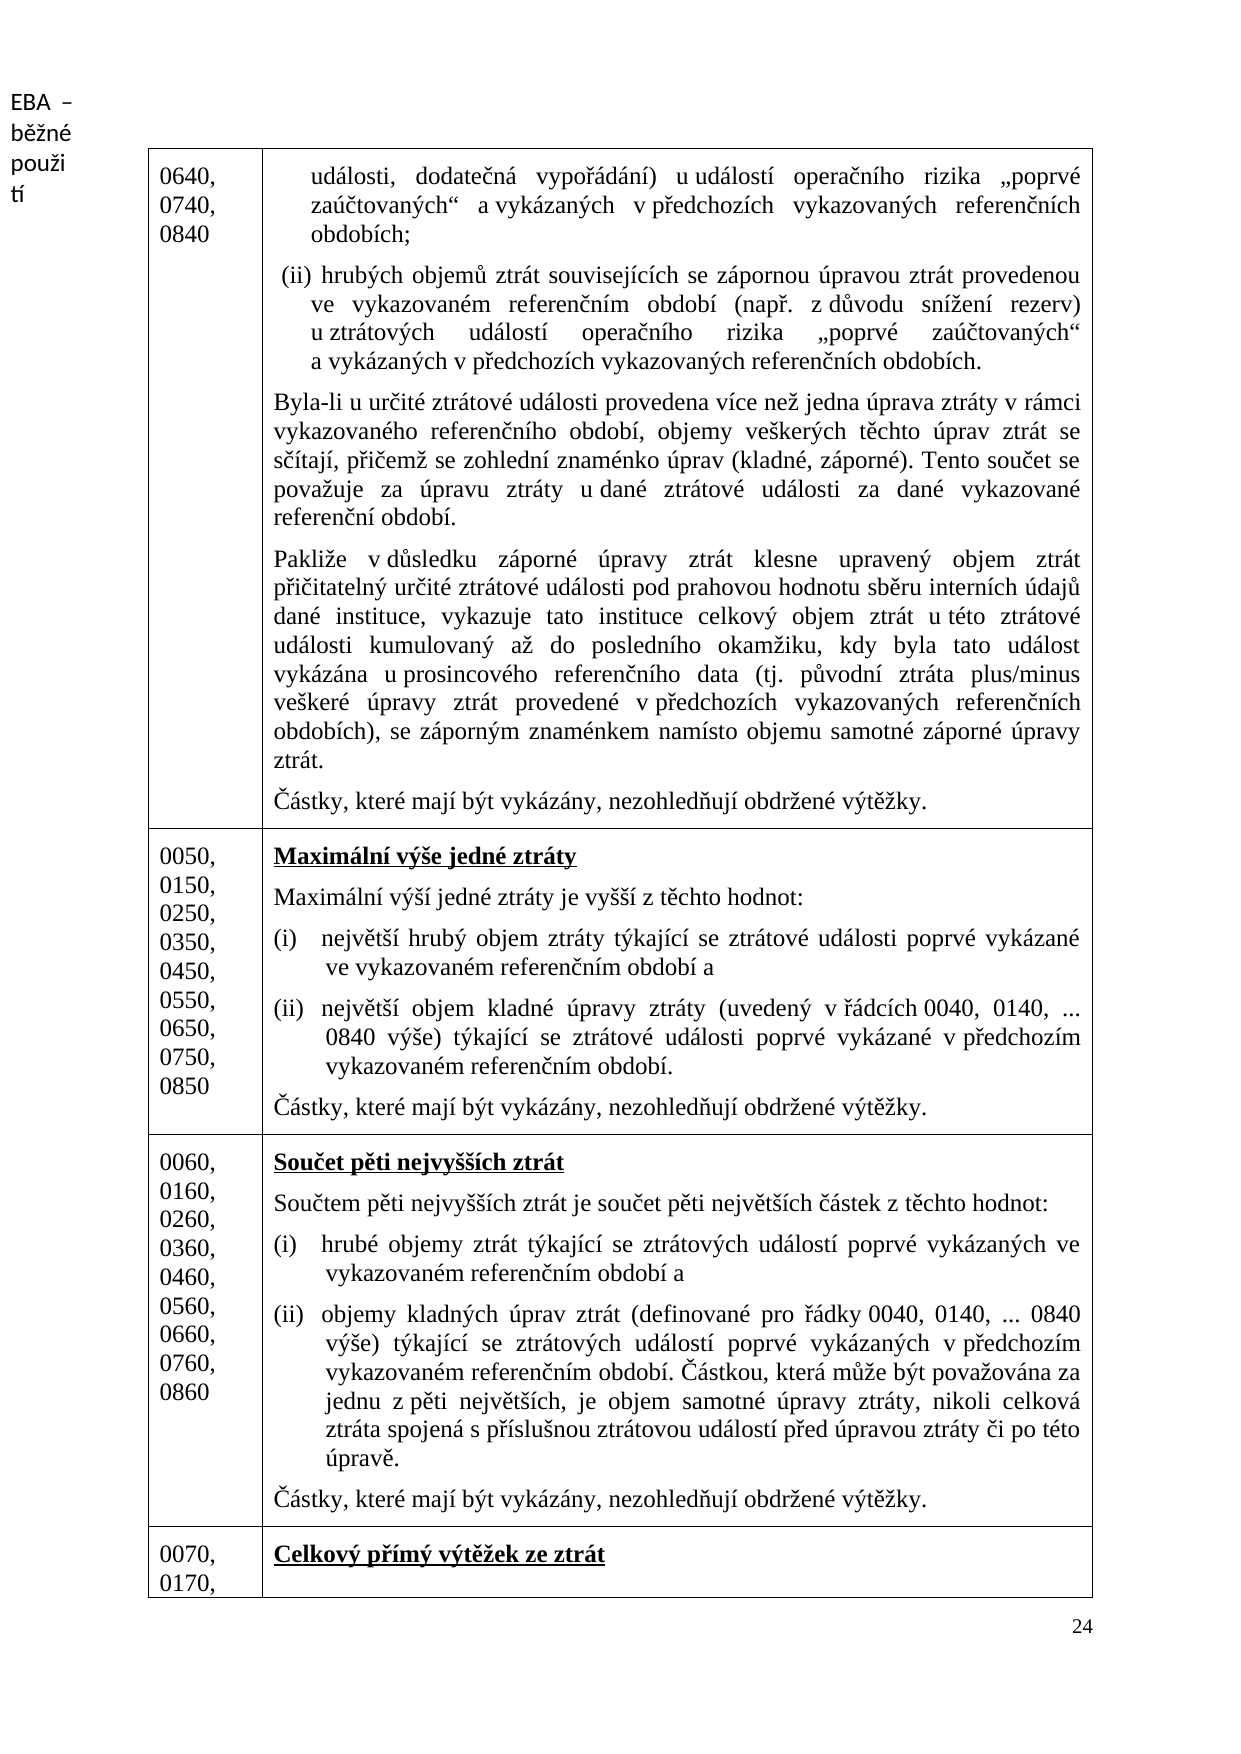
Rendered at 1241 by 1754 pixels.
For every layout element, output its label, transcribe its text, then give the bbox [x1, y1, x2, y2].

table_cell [263, 149, 1092, 827]
table_cell Maximální výše jedné ztráty Maximální výší jedné ztráty je vyšší z těchto hodnot: největší hrubý objem ztráty týkající se ztrátové události poprvé vykázané ve vykazovaném referenčním období a největší objem kladné úpravy ztráty (uvedený v řádcích 0040, 0140, ... 0840 výše) týkající se ztrátové události poprvé vykázané v předchozím vykazovaném referenčním období. Částky, které mají být vykázány, nezohledňují obdržené výtěžky. [263, 829, 1092, 1133]
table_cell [263, 1527, 1092, 1597]
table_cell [149, 149, 262, 827]
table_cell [149, 1527, 262, 1597]
table_cell 0060, 0160, 0260, 0360, 0460, 0560, 0660, 0760, 0860 [149, 1135, 262, 1526]
table_cell Součet pěti nejvyšších ztrát Součtem pěti nejvyšších ztrát je součet pěti největších částek z těchto hodnot: hrubé objemy ztrát týkající se ztrátových událostí poprvé vykázaných ve vykazovaném referenčním období a objemy kladných úprav ztrát (definované pro řádky 0040, 0140, ... 0840 výše) týkající se ztrátových událostí poprvé vykázaných v předchozím vykazovaném referenčním období. Částkou, která může být považována za jednu z pěti největších, je objem samotné úpravy ztráty, nikoli celková ztráta spojená s příslušnou ztrátovou událostí před úpravou ztráty či po této úpravě. Částky, které mají být vykázány, nezohledňují obdržené výtěžky. [263, 1135, 1092, 1526]
table_cell 0050, 0150, 0250, 0350, 0450, 0550, 0650, 0750, 0850 [149, 829, 262, 1133]
